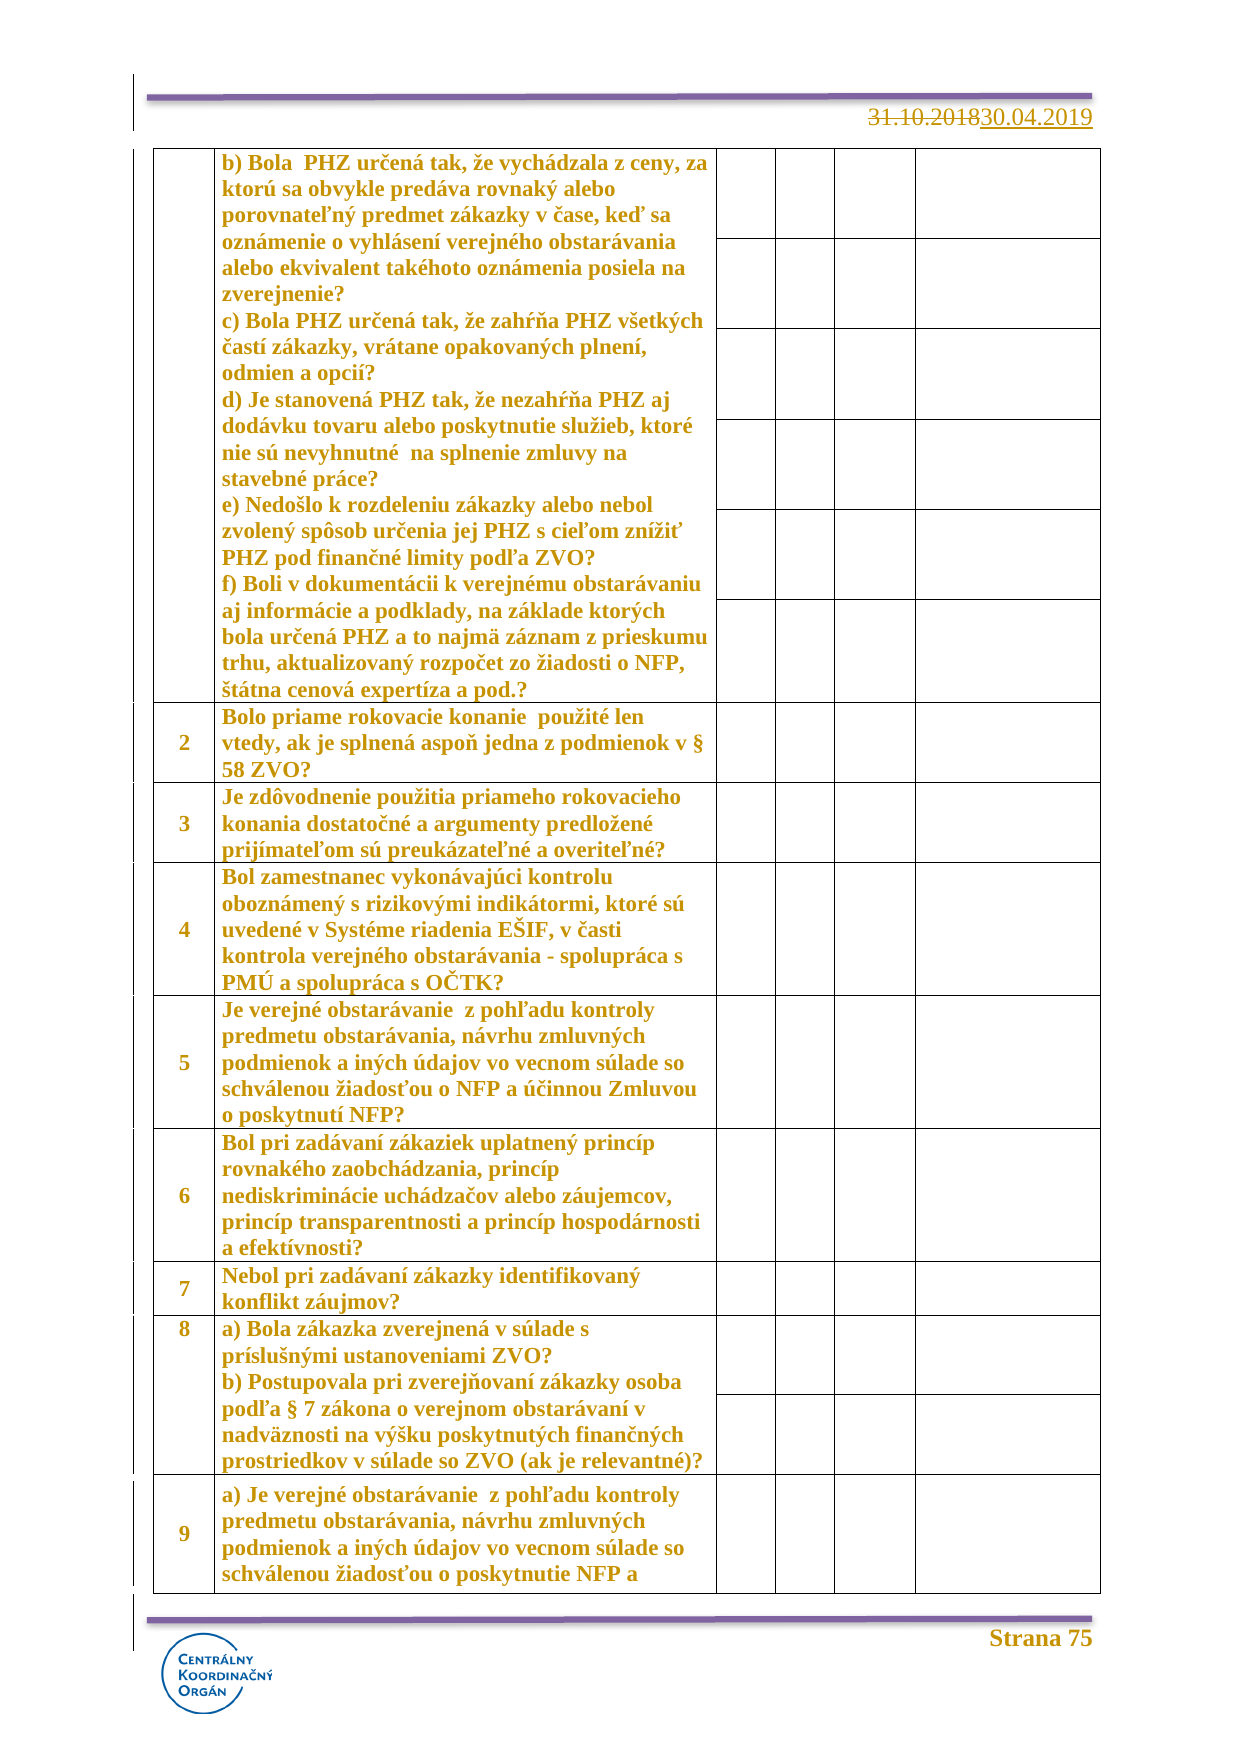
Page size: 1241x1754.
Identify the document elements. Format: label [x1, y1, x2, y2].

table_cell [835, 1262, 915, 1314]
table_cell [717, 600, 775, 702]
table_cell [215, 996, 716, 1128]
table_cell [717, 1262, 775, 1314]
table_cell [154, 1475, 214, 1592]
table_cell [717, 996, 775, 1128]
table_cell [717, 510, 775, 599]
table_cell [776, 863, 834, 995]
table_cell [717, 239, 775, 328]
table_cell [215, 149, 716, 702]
picture [159, 1631, 272, 1713]
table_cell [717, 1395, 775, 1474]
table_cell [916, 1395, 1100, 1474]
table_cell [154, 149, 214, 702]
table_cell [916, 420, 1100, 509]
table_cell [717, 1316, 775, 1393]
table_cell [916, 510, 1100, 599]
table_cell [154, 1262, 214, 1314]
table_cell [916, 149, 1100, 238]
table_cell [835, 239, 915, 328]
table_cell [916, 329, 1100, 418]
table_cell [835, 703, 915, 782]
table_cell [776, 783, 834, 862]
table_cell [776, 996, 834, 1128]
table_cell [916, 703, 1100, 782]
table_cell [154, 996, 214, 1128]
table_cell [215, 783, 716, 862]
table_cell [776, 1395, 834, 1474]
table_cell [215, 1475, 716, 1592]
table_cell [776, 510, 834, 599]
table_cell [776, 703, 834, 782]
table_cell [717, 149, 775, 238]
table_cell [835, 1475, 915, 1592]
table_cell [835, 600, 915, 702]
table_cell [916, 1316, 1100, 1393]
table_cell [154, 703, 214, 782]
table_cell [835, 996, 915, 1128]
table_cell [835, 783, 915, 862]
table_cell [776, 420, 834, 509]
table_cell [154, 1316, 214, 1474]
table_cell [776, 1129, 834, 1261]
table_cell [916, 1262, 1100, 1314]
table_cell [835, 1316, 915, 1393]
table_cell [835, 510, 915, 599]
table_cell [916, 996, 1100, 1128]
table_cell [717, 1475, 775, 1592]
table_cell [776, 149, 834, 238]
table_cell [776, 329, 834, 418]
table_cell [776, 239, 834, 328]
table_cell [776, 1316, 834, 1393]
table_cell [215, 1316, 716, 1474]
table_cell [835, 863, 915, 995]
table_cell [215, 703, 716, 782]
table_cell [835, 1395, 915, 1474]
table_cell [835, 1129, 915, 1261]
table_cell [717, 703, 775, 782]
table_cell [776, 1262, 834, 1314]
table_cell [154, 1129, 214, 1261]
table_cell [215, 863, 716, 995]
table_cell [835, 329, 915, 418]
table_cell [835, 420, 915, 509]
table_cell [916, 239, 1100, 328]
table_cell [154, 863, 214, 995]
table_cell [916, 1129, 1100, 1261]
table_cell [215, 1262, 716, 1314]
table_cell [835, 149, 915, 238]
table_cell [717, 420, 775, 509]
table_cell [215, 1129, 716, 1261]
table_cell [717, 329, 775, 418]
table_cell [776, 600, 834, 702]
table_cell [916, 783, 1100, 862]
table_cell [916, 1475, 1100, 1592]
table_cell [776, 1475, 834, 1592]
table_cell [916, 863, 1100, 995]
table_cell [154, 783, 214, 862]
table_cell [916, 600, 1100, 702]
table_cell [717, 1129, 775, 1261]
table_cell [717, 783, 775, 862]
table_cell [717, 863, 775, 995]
